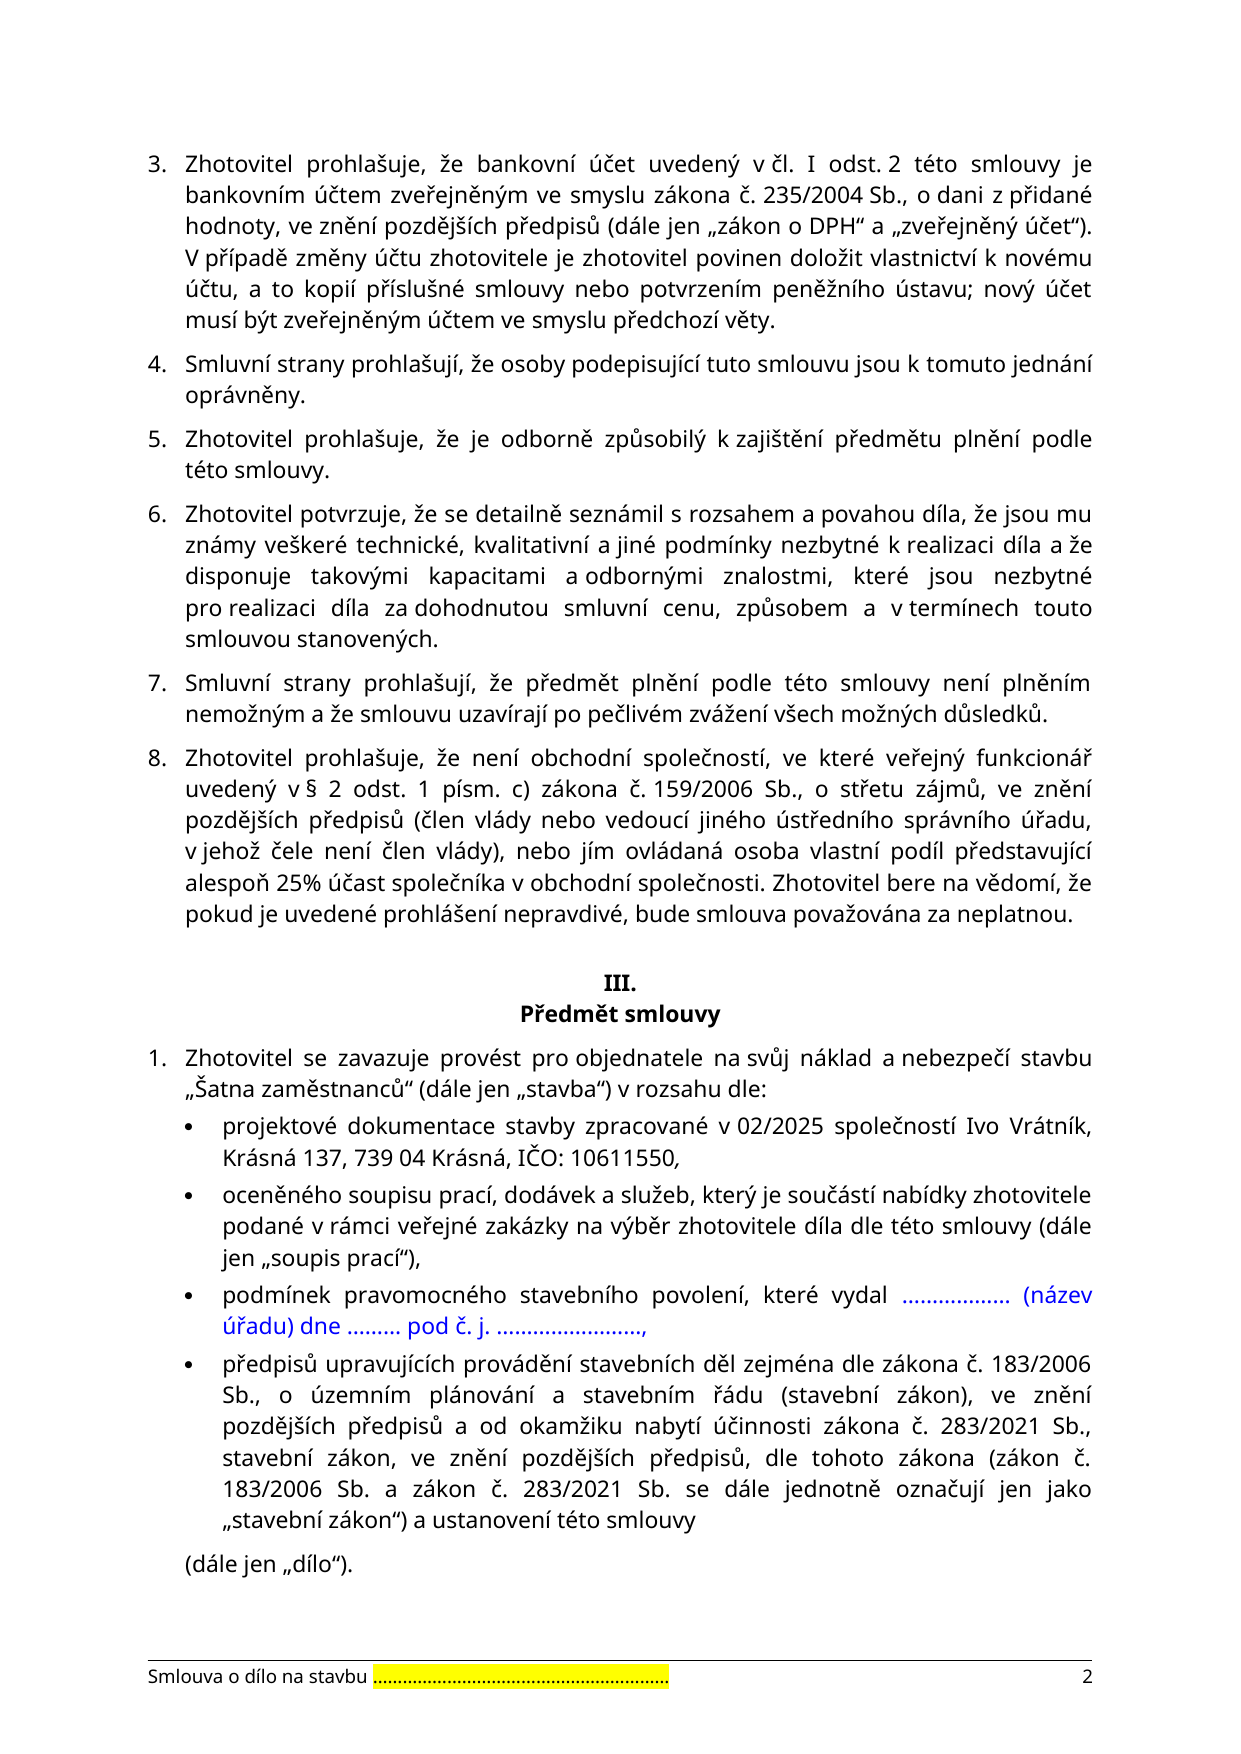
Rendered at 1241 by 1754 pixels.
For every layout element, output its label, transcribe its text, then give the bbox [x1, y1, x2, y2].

list Smluvní strany prohlašují, že předmět plnění podle této smlouvy není plněním nemožným a že smlouvu uzavírají po pečlivém zvážení všech možných důsledků. [148, 666, 1092, 729]
text III. Předmět smlouvy [148, 966, 1092, 1029]
list Zhotovitel se zavazuje provést pro objednatele na svůj náklad a nebezpečí stavbu „Šatna zaměstnanců“ (dále jen „stavba“) v rozsahu dle: [148, 1041, 1092, 1104]
list Zhotovitel prohlašuje, že není obchodní společností, ve které veřejný funkcionář uvedený v § 2 odst. 1 písm. c) zákona č. 159/2006 Sb., o střetu zájmů, ve znění pozdějších předpisů (člen vlády nebo vedoucí jiného ústředního správního úřadu, v jehož čele není člen vlády), nebo jím ovládaná osoba vlastní podíl představující alespoň 25% účast společníka v obchodní společnosti. Zhotovitel bere na vědomí, že pokud je uvedené prohlášení nepravdivé, bude smlouva považována za neplatnou. [148, 741, 1092, 929]
list Zhotovitel prohlašuje, že je odborně způsobilý k zajištění předmětu plnění podle této smlouvy. [148, 423, 1092, 485]
list podmínek pravomocného stavebního povolení, které vydal ……………… (název úřadu) dne ……… pod č. j. ……………………, [185, 1279, 1092, 1341]
list Zhotovitel potvrzuje, že se detailně seznámil s rozsahem a povahou díla, že jsou mu známy veškeré technické, kvalitativní a jiné podmínky nezbytné k realizaci díla a že disponuje takovými kapacitami a odbornými znalostmi, které jsou nezbytné pro realizaci díla za dohodnutou smluvní cenu, způsobem a v termínech touto smlouvou stanovených. [148, 498, 1092, 654]
list oceněného soupisu prací, dodávek a služeb, který je součástí nabídky zhotovitele podané v rámci veřejné zakázky na výběr zhotovitele díla dle této smlouvy (dále jen „soupis prací“), [185, 1179, 1092, 1273]
list předpisů upravujících provádění stavebních děl zejména dle zákona č. 183/2006 Sb., o územním plánování a stavebním řádu (stavební zákon), ve znění pozdějších předpisů a od okamžiku nabytí účinnosti zákona č. 283/2021 Sb., stavební zákon, ve znění pozdějších předpisů, dle tohoto zákona (zákon č. 183/2006 Sb. a zákon č. 283/2021 Sb. se dále jednotně označují jen jako „stavební zákon“) a ustanovení této smlouvy [185, 1348, 1092, 1535]
list projektové dokumentace stavby zpracované v 02/2025 společností Ivo Vrátník, Krásná 137, 739 04 Krásná, IČO: 10611550, [185, 1110, 1092, 1173]
list Zhotovitel prohlašuje, že bankovní účet uvedený v čl. I odst. 2 této smlouvy je bankovním účtem zveřejněným ve smyslu zákona č. 235/2004 Sb., o dani z přidané hodnoty, ve znění pozdějších předpisů (dále jen „zákon o DPH“ a „zveřejněný účet“). V případě změny účtu zhotovitele je zhotovitel povinen doložit vlastnictví k novému účtu, a to kopií příslušné smlouvy nebo potvrzením peněžního ústavu; nový účet musí být zveřejněným účtem ve smyslu předchozí věty. [148, 148, 1092, 335]
text (dále jen „dílo“). [185, 1548, 1092, 1579]
list Smluvní strany prohlašují, že osoby podepisující tuto smlouvu jsou k tomuto jednání oprávněny. [148, 348, 1092, 410]
